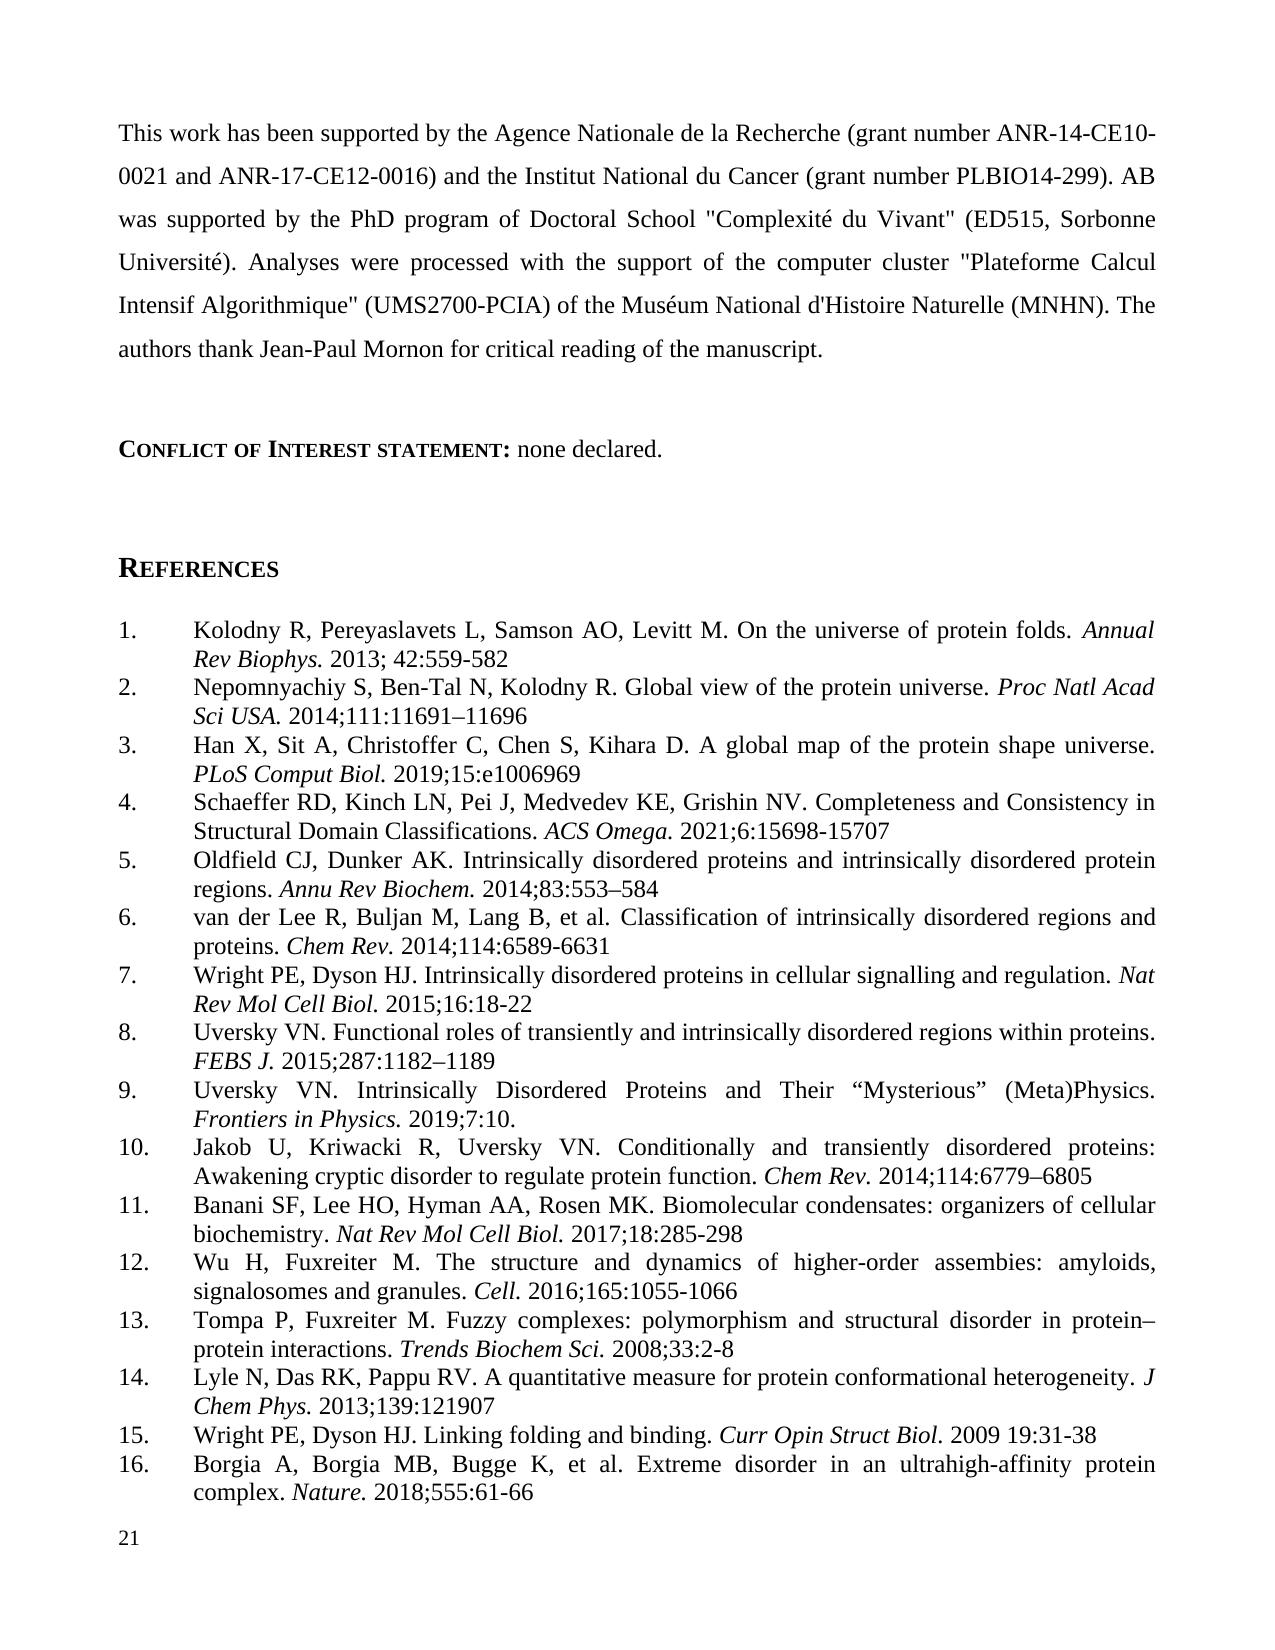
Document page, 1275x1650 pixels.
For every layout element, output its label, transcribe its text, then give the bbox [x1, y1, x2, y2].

text 3. Han X, Sit A, Christoffer C, Chen S, Kihara D. A global map of the protein shape universe. PLoS Comput Biol. 2019;15:e1006969 [118, 730, 1157, 787]
text 5. Oldfield CJ, Dunker AK. Intrinsically disordered proteins and intrinsically disordered protein regions. Annu Rev Biochem. 2014;83:553–584 [118, 845, 1157, 902]
text 14. Lyle N, Das RK, Pappu RV. A quantitative measure for protein conformational heterogeneity. J Chem Phys. 2013;139:121907 [118, 1362, 1157, 1420]
text Conflict of Interest statement: none declared. [118, 391, 1157, 463]
text 7. Wright PE, Dyson HJ. Intrinsically disordered proteins in cellular signalling and regulation. Nat Rev Mol Cell Biol. 2015;16:18-22 [118, 960, 1157, 1017]
text 2. Nepomnyachiy S, Ben-Tal N, Kolodny R. Global view of the protein universe. Proc Natl Acad Sci USA. 2014;111:11691–11696 [118, 672, 1157, 730]
text 6. van der Lee R, Buljan M, Lang B, et al. Classification of intrinsically disordered regions and proteins. Chem Rev. 2014;114:6589-6631 [118, 902, 1157, 960]
text 16. Borgia A, Borgia MB, Bugge K, et al. Extreme disorder in an ultrahigh-affinity protein complex. Nature. 2018;555:61-66 [118, 1449, 1157, 1506]
text 4. Schaeffer RD, Kinch LN, Pei J, Medvedev KE, Grishin NV. Completeness and Consistency in Structural Domain Classifications. ACS Omega. 2021;6:15698-15707 [118, 787, 1157, 845]
text 8. Uversky VN. Functional roles of transiently and intrinsically disordered regions within proteins. FEBS J. 2015;287:1182–1189 [118, 1017, 1157, 1075]
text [118, 118, 1157, 362]
text 9. Uversky VN. Intrinsically Disordered Proteins and Their “Mysterious” (Meta)Physics. Frontiers in Physics. 2019;7:10. [118, 1075, 1157, 1132]
text 1. Kolodny R, Pereyaslavets L, Samson AO, Levitt M. On the universe of protein folds. Annual Rev Biophys. 2013; 42:559-582 [118, 615, 1157, 672]
text 13. Tompa P, Fuxreiter M. Fuzzy complexes: polymorphism and structural disorder in protein–protein interactions. Trends Biochem Sci. 2008;33:2-8 [118, 1305, 1157, 1362]
text References [118, 550, 1157, 583]
text 15. Wright PE, Dyson HJ. Linking folding and binding. Curr Opin Struct Biol. 2009 19:31-38 [118, 1420, 1157, 1449]
text 10. Jakob U, Kriwacki R, Uversky VN. Conditionally and transiently disordered proteins: Awakening cryptic disorder to regulate protein function. Chem Rev. 2014;114:6779–6805 [118, 1132, 1157, 1190]
text 11. Banani SF, Lee HO, Hyman AA, Rosen MK. Biomolecular condensates: organizers of cellular biochemistry. Nat Rev Mol Cell Biol. 2017;18:285-298 [118, 1190, 1157, 1247]
text 12. Wu H, Fuxreiter M. The structure and dynamics of higher-order assembies: amyloids, signalosomes and granules. Cell. 2016;165:1055-1066 [118, 1247, 1157, 1305]
